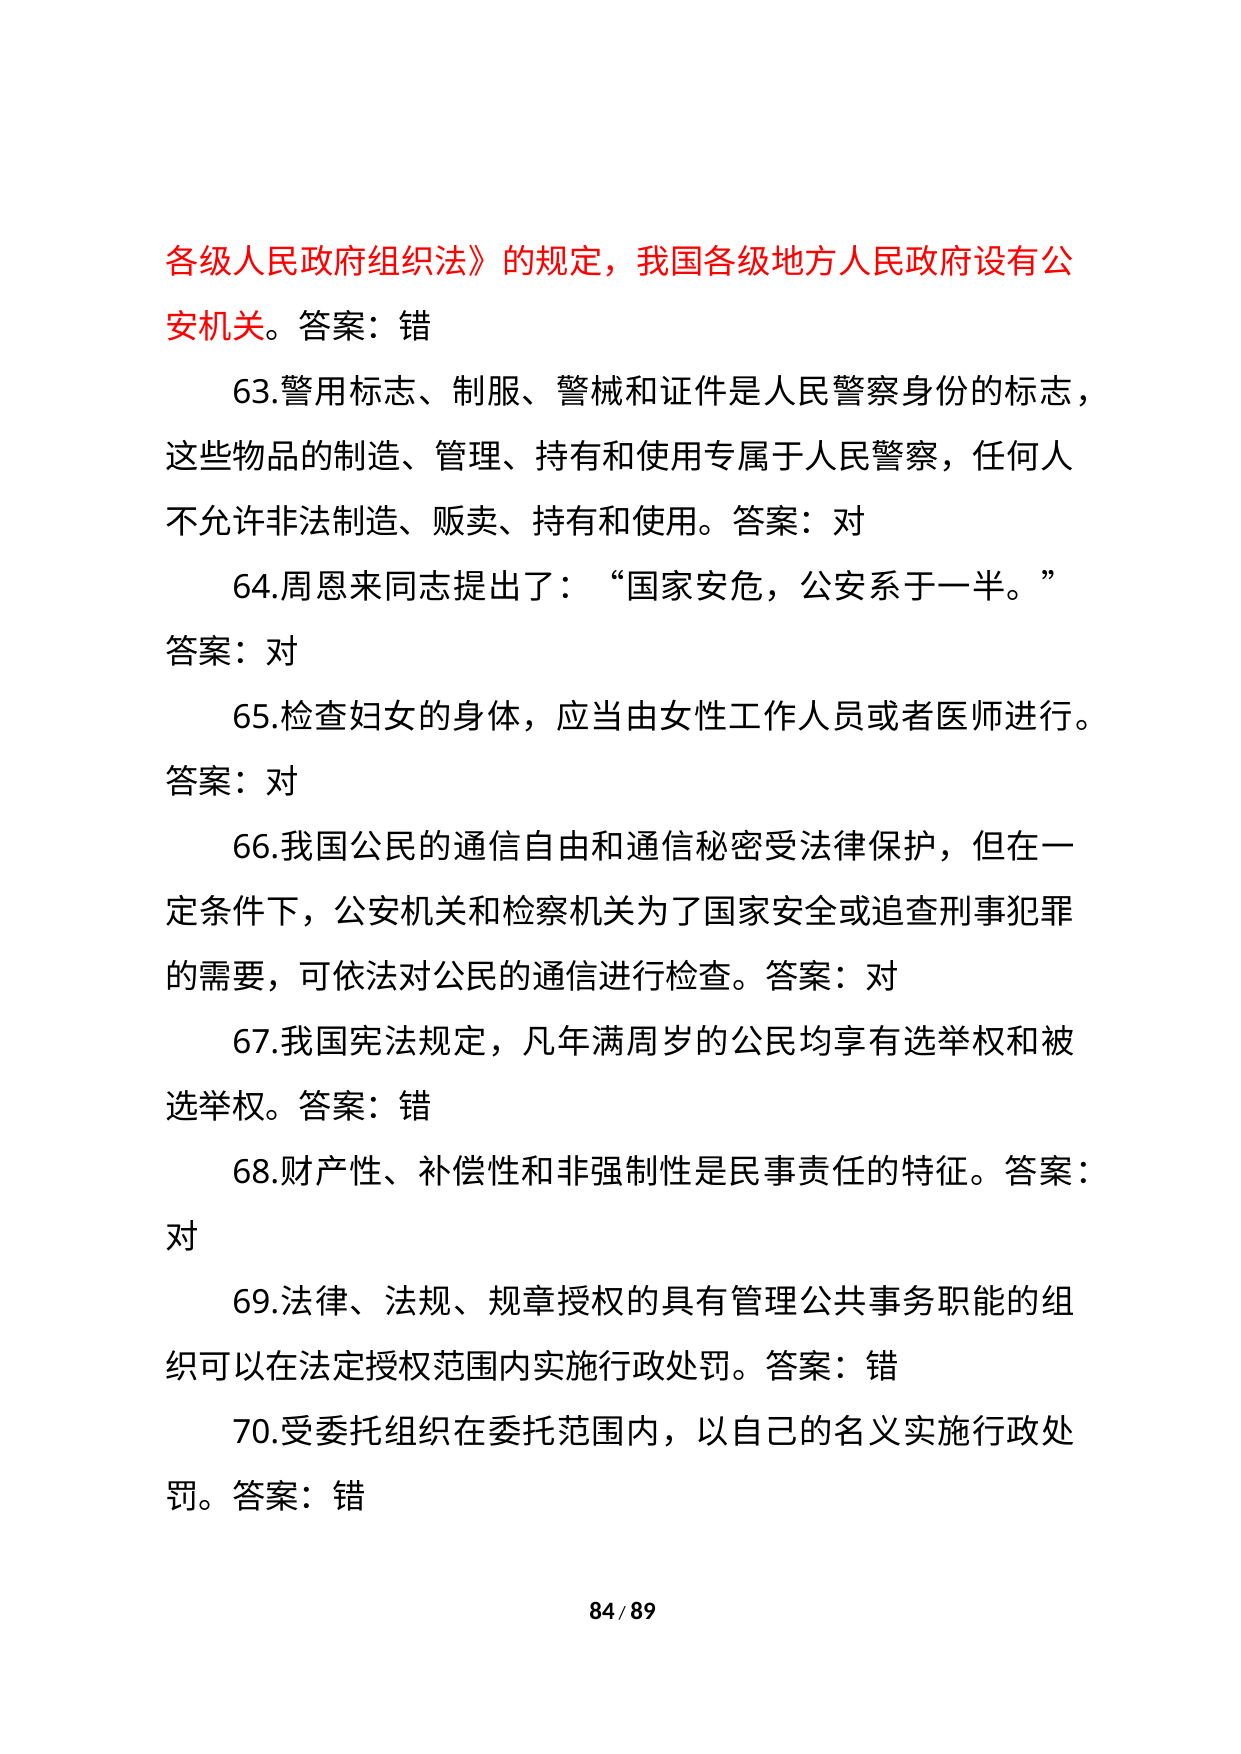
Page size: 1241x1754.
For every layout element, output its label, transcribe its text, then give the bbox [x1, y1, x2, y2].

text 69.法律、法规、规章授权的具有管理公共事务职能的组织可以在法定授权范围内实施行政处罚。答案：错 [165, 1267, 1075, 1397]
text 70.受委托组织在委托范围内，以自己的名义实施行政处罚。答案：错 [165, 1397, 1075, 1527]
text 64.周恩来同志提出了：“国家安危，公安系于一半。”答案：对 [165, 552, 1075, 682]
text 68.财产性、补偿性和非强制性是民事责任的特征。答案：对 [165, 1137, 1075, 1267]
text 65.检查妇女的身体，应当由女性工作人员或者医师进行。答案：对 [165, 682, 1075, 812]
text 67.我国宪法规定，凡年满周岁的公民均享有选举权和被选举权。答案：错 [165, 1007, 1075, 1137]
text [165, 227, 1075, 357]
text 66.我国公民的通信自由和通信秘密受法律保护，但在一定条件下，公安机关和检察机关为了国家安全或追查刑事犯罪的需要，可依法对公民的通信进行检查。答案：对 [165, 812, 1075, 1007]
text 63.警用标志、制服、警械和证件是人民警察身份的标志，这些物品的制造、管理、持有和使用专属于人民警察，任何人不允许非法制造、贩卖、持有和使用。答案：对 [165, 357, 1075, 552]
